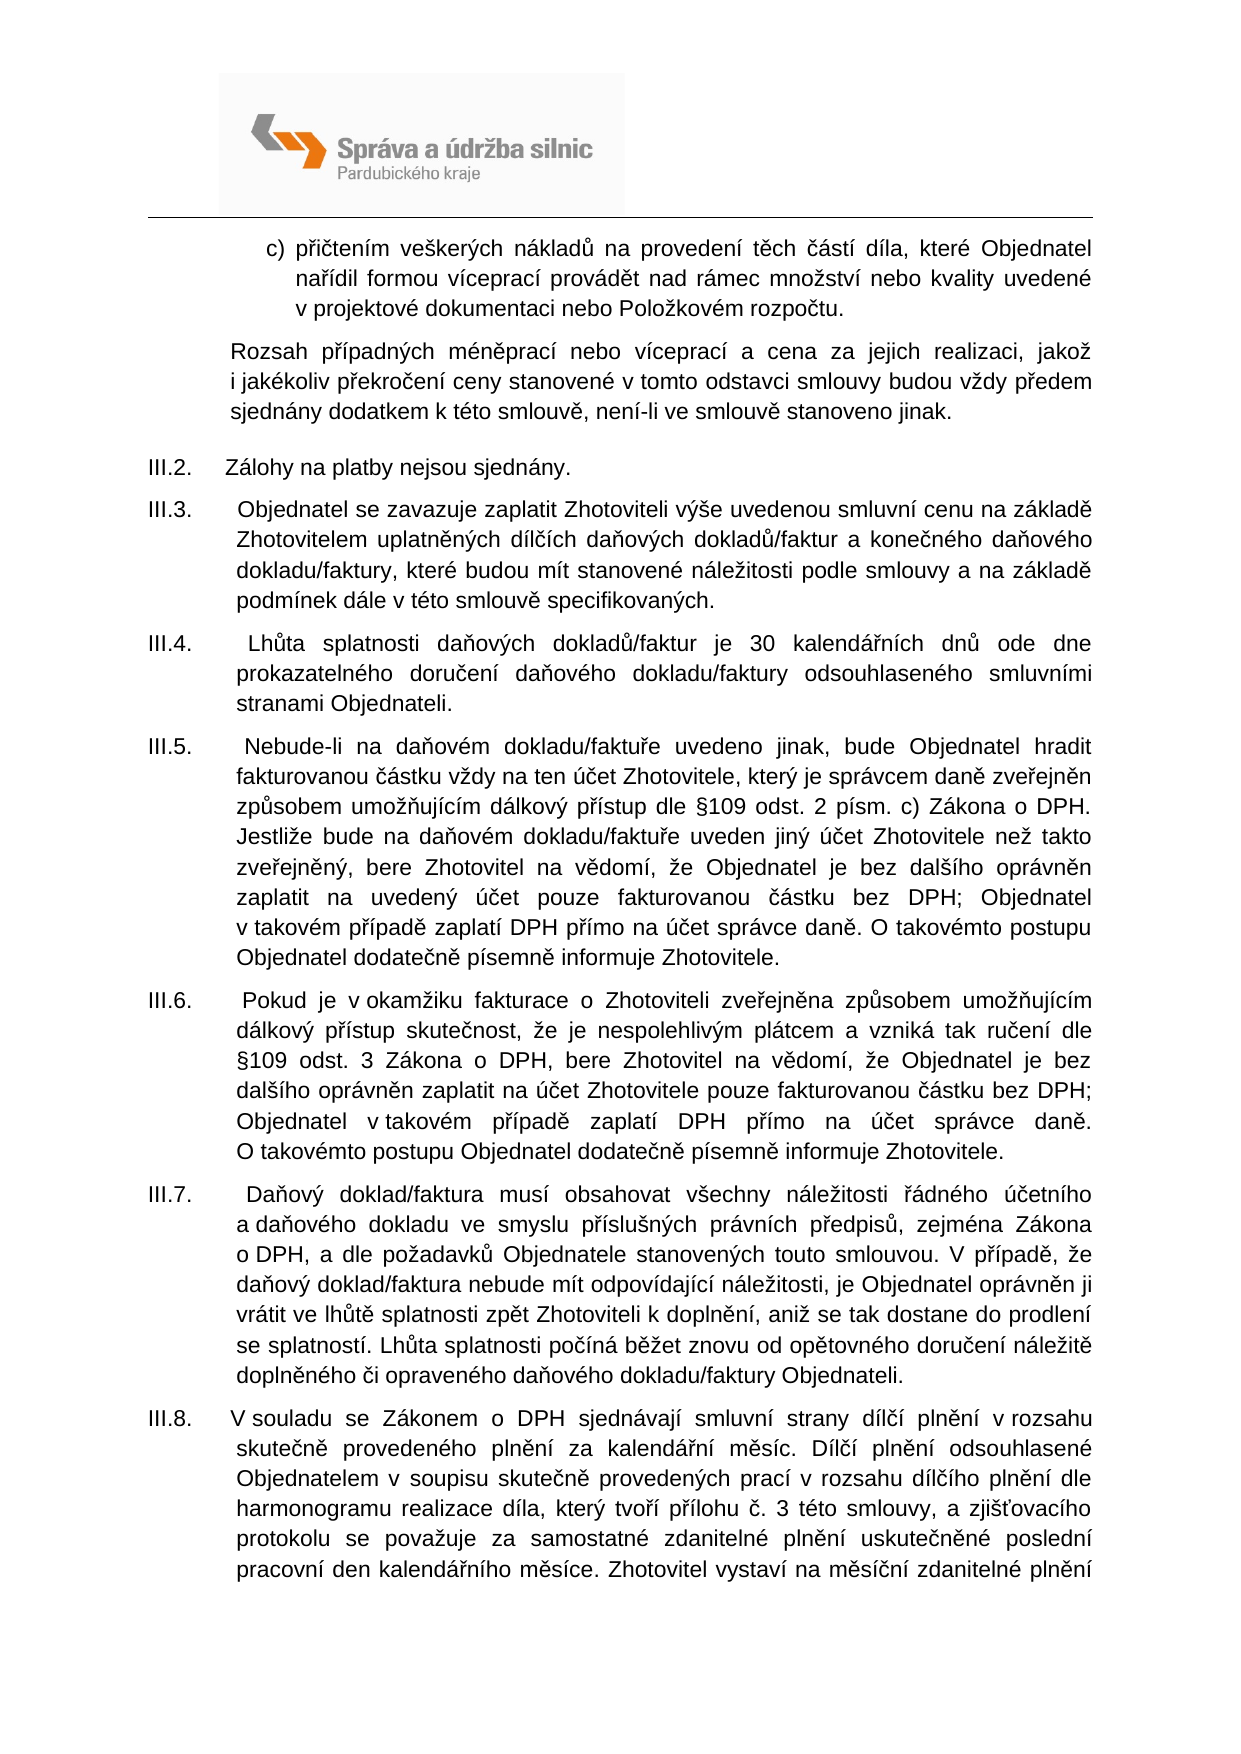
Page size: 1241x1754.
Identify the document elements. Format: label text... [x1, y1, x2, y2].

list Nebude-li na daňovém dokladu/faktuře uvedeno jinak, bude Objednatel hradit fakturovanou částku vždy na ten účet Zhotovitele, který je správcem daně zveřejněn způsobem umožňujícím dálkový přístup dle §109 odst. 2 písm. c) Zákona o DPH. Jestliže bude na daňovém dokladu/faktuře uveden jiný účet Zhotovitele než takto zveřejněný, bere Zhotovitel na vědomí, že Objednatel je bez dalšího oprávněn zaplatit na uvedený účet pouze fakturovanou částku bez DPH; Objednatel v takovém případě zaplatí DPH přímo na účet správce daně. O takovémto postupu Objednatel dodatečně písemně informuje Zhotovitele. [148, 733, 1093, 971]
list Objednatel se zavazuje zaplatit Zhotoviteli výše uvedenou smluvní cenu na základě Zhotovitelem uplatněných dílčích daňových dokladů/faktur a konečného daňového dokladu/faktury, které budou mít stanovené náležitosti podle smlouvy a na základě podmínek dále v této smlouvě specifikovaných. [148, 496, 1093, 613]
list Daňový doklad/faktura musí obsahovat všechny náležitosti řádného účetního a daňového dokladu ve smyslu příslušných právních předpisů, zejména Zákona o DPH, a dle požadavků Objednatele stanovených touto smlouvou. V případě, že daňový doklad/faktura nebude mít odpovídající náležitosti, je Objednatel oprávněn ji vrátit ve lhůtě splatnosti zpět Zhotoviteli k doplnění, aniž se tak dostane do prodlení se splatností. Lhůta splatnosti počíná běžet znovu od opětovného doručení náležitě doplněného či opraveného daňového dokladu/faktury Objednateli. [148, 1181, 1093, 1388]
text Rozsah případných méněprací nebo víceprací a cena za jejich realizaci, jakož i jakékoliv překročení ceny stanovené v tomto odstavci smlouvy budou vždy předem sjednány dodatkem k této smlouvě, není-li ve smlouvě stanoveno jinak. [230, 338, 1093, 425]
list přičtením veškerých nákladů na provedení těch částí díla, které Objednatel nařídil formou víceprací provádět nad rámec množství nebo kvality uvedené v projektové dokumentaci nebo Položkovém rozpočtu. [266, 235, 1093, 322]
list Pokud je v okamžiku fakturace o Zhotoviteli zveřejněna způsobem umožňujícím dálkový přístup skutečnost, že je nespolehlivým plátcem a vzniká tak ručení dle §109 odst. 3 Zákona o DPH, bere Zhotovitel na vědomí, že Objednatel je bez dalšího oprávněn zaplatit na účet Zhotovitele pouze fakturovanou částku bez DPH; Objednatel v takovém případě zaplatí DPH přímo na účet správce daně. O takovémto postupu Objednatel dodatečně písemně informuje Zhotovitele. [148, 987, 1093, 1164]
list Lhůta splatnosti daňových dokladů/faktur je 30 kalendářních dnů ode dne prokazatelného doručení daňového dokladu/faktury odsouhlaseného smluvními stranami Objednateli. [148, 629, 1093, 716]
list Zálohy na platby nejsou sjednány. [148, 453, 1093, 480]
picture [218, 73, 625, 215]
